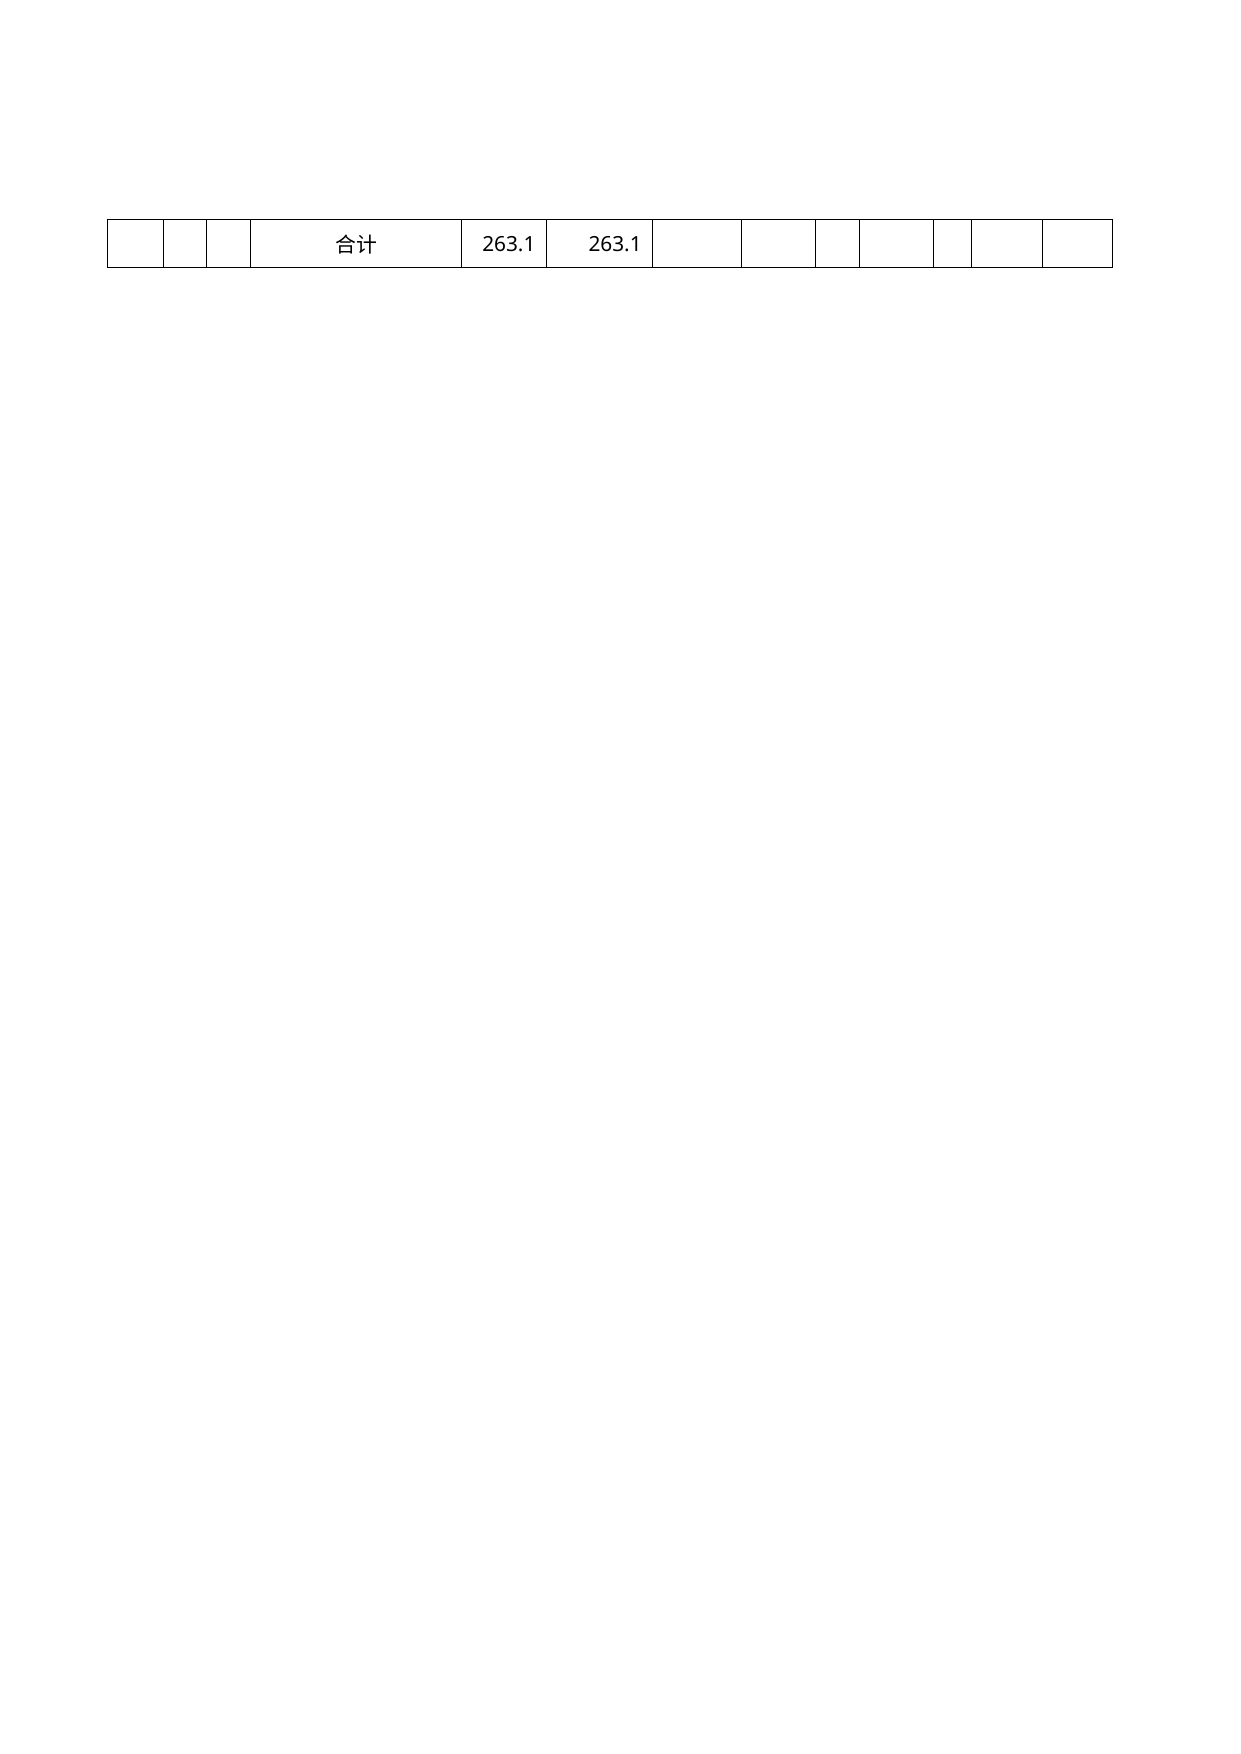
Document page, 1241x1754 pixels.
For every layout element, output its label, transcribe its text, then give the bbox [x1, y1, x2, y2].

table_cell [108, 220, 163, 267]
table_cell [816, 220, 859, 267]
table_cell [1043, 220, 1112, 267]
table_cell [207, 220, 250, 267]
table_cell [653, 220, 741, 267]
table_cell [972, 220, 1042, 267]
table_cell 263.1 [462, 220, 546, 267]
table_cell [742, 220, 815, 267]
table_cell [164, 220, 206, 267]
table_cell [860, 220, 933, 267]
table_cell 合计 [251, 220, 461, 267]
table_cell 263.1 [547, 220, 652, 267]
table_cell [934, 220, 971, 267]
